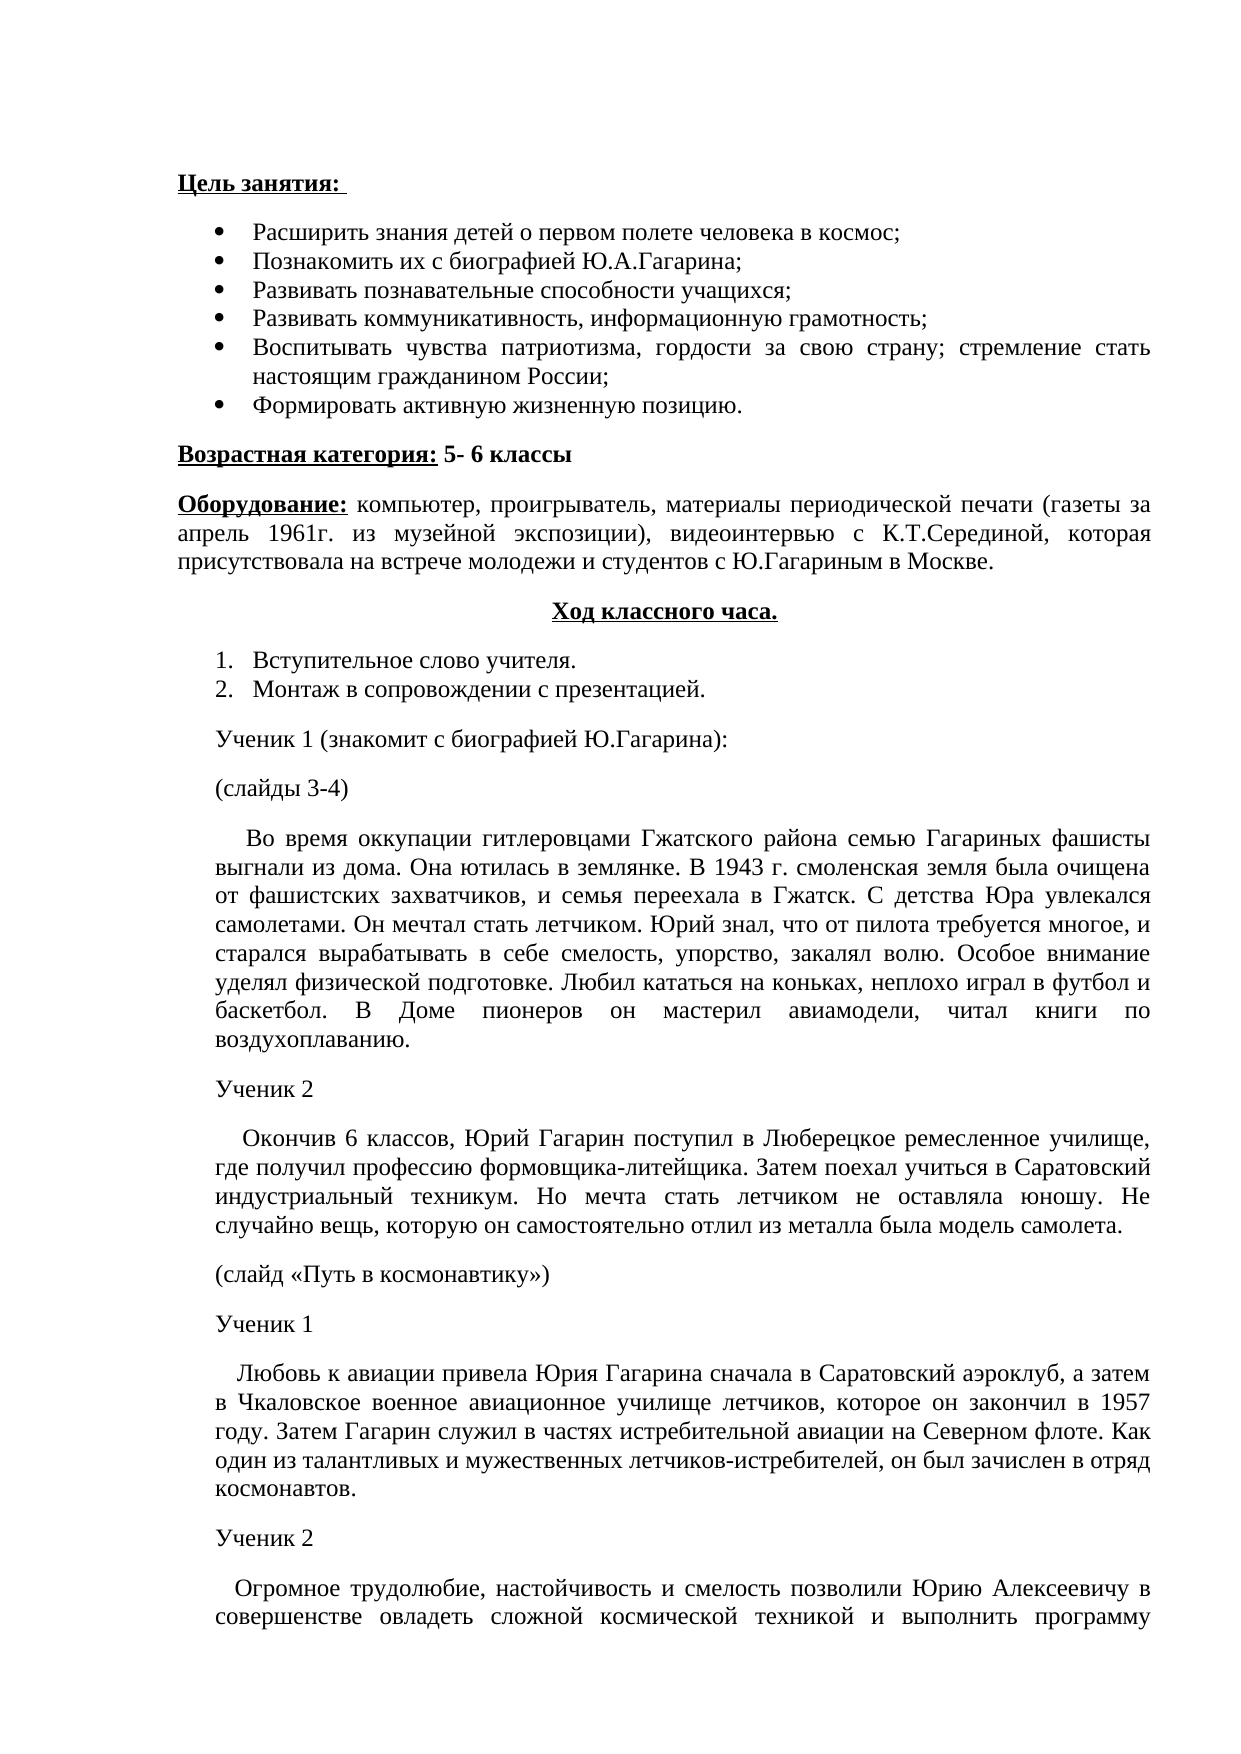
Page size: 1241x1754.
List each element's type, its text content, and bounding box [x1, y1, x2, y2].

text Ход классного часа. [177, 596, 1152, 625]
text Ученик 2 [215, 1523, 1152, 1552]
list Вступительное слово учителя. [215, 646, 1152, 674]
text Окончив 6 классов, Юрий Гагарин поступил в Люберецкое ремесленное училище, где получил профессию формовщика-литейщика. Затем поехал учиться в Саратовский индустриальный техникум. Но мечта стать летчиком не оставляла юношу. Не случайно вещь, которую он самостоятельно отлил из металла была модель самолета. [215, 1123, 1152, 1238]
text Ученик 2 [215, 1074, 1152, 1103]
list Монтаж в сопровождении с презентацией. [215, 674, 1152, 703]
text Ученик 1 [215, 1309, 1152, 1338]
text (слайды 3-4) [215, 773, 1152, 802]
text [215, 1573, 1152, 1630]
list Познакомить их с биографией Ю.А.Гагарина; [215, 246, 1152, 275]
list Воспитывать чувства патриотизма, гордости за свою страну; стремление стать настоящим гражданином России; [215, 332, 1152, 390]
text Во время оккупации гитлеровцами Гжатского района семью Гагариных фашисты выгнали из дома. Она ютилась в землянке. В 1943 г. смоленская земля была очищена от фашистских захватчиков, и семья переехала в Гжатск. С детства Юра увлекался самолетами. Он мечтал стать летчиком. Юрий знал, что от пилота требуется многое, и старался вырабатывать в себе смелость, упорство, закалял волю. Особое внимание уделял физической подготовке. Любил кататься на коньках, неплохо играл в футбол и баскетбол. В Доме пионеров он мастерил авиамодели, читал книги по воздухоплаванию. [215, 823, 1152, 1053]
text Ученик 1 (знакомит с биографией Ю.Гагарина): [215, 724, 1152, 753]
text (слайд «Путь в космонавтику») [215, 1259, 1152, 1288]
list Развивать коммуникативность, информационную грамотность; [215, 303, 1152, 332]
list Расширить знания детей о первом полете человека в космос; [215, 217, 1152, 246]
text Любовь к авиации привела Юрия Гагарина сначала в Саратовский аэроклуб, а затем в Чкаловское военное авиационное училище летчиков, которое он закончил в 1957 году. Затем Гагарин служил в частях истребительной авиации на Северном флоте. Как один из талантливых и мужественных летчиков-истребителей, он был зачислен в отряд космонавтов. [215, 1358, 1152, 1502]
text Оборудование: компьютер, проигрыватель, материалы периодической печати (газеты за апрель 1961г. из музейной экспозиции), видеоинтервью с К.Т.Серединой, которая присутствовала на встрече молодежи и студентов с Ю.Гагариным в Москве. [177, 489, 1152, 575]
list Формировать активную жизненную позицию. [215, 390, 1152, 418]
list Развивать познавательные способности учащихся; [215, 275, 1152, 303]
text Возрастная категория: 5- 6 классы [177, 439, 1152, 468]
text Цель занятия: [177, 168, 1152, 196]
